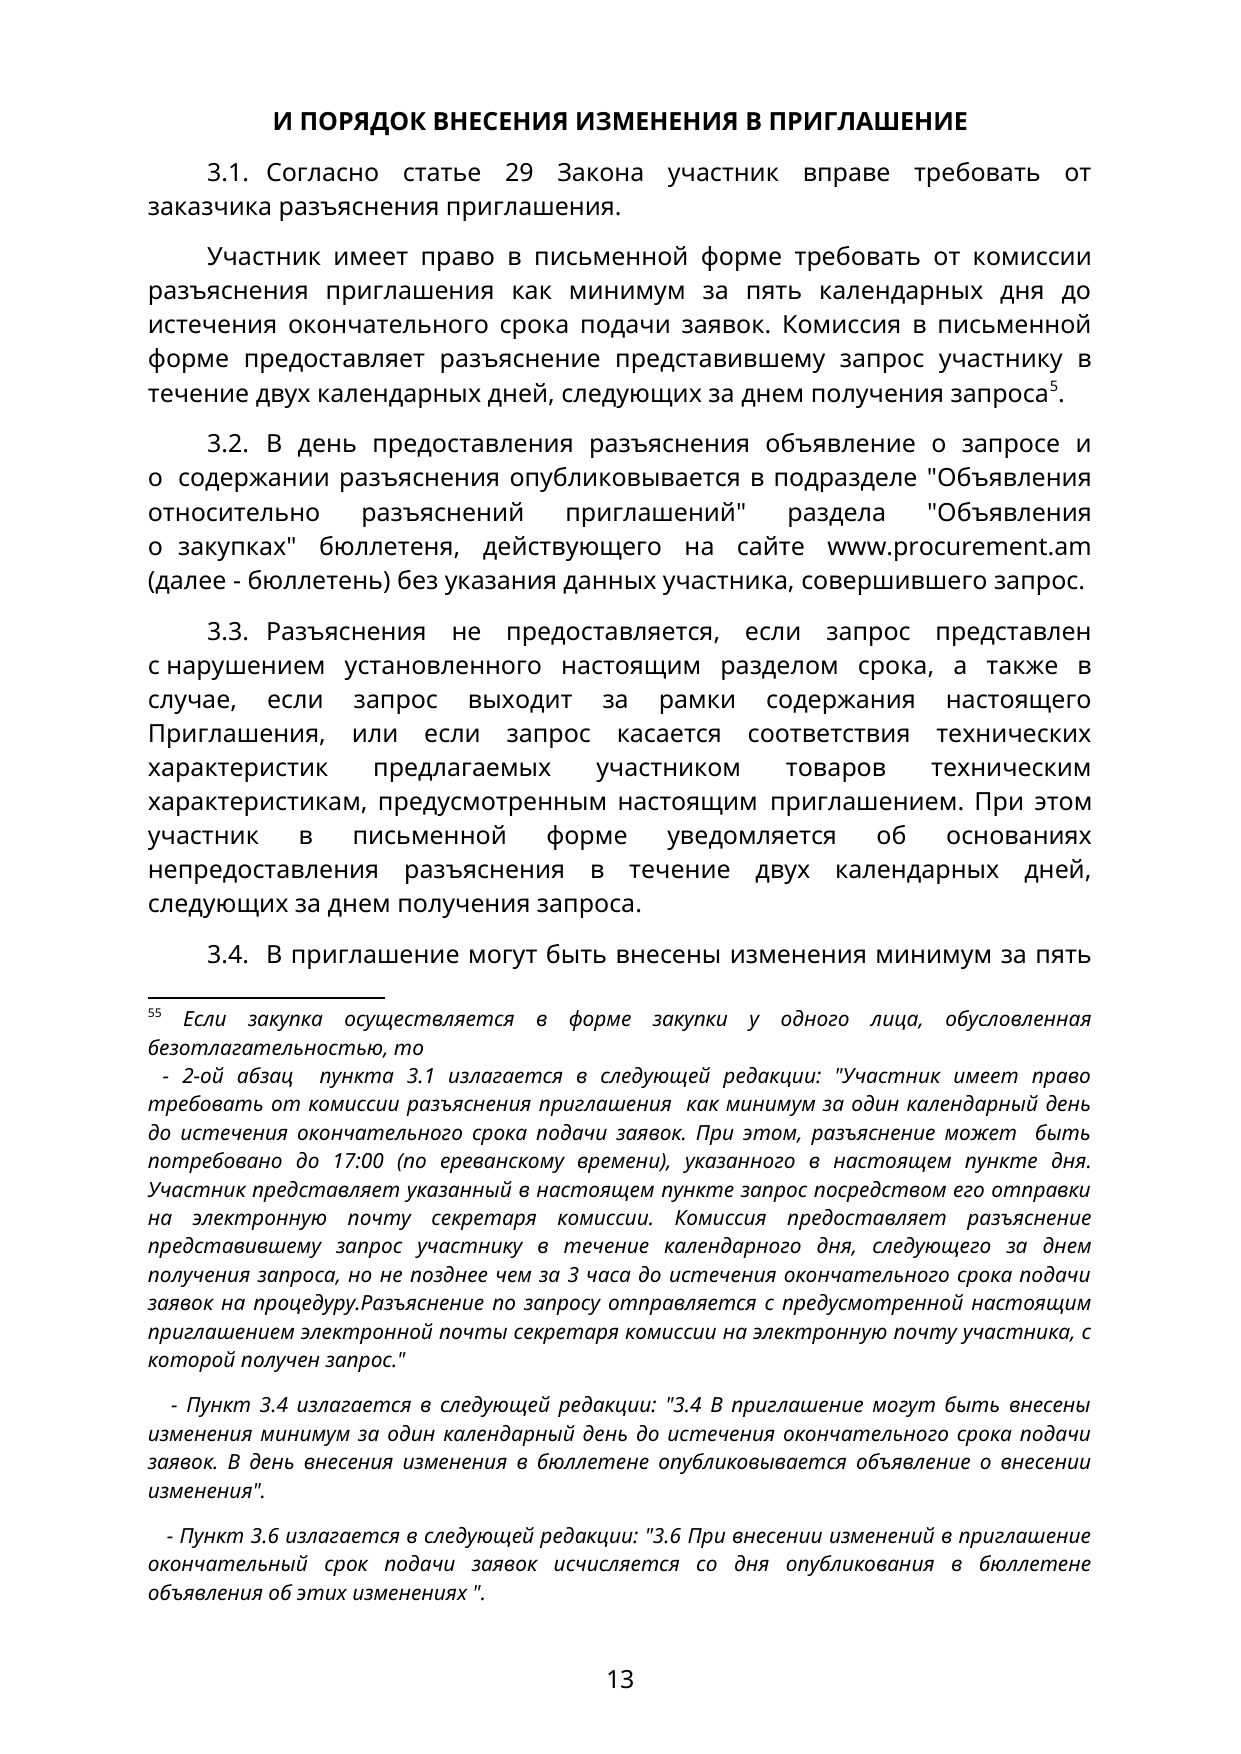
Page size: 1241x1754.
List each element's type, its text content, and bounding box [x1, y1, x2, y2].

text 3.1. Согласно статье 29 Закона участник вправе требовать от заказчика разъяснения приглашения. [148, 154, 1092, 222]
text 3.2. В день предоставления разъяснения объявление о запросе и о содержании разъяснения опубликовывается в подразделе "Объявления относительно разъяснений приглашений" раздела "Объявления о закупках" бюллетеня, действующего на сайте www.procurement.am (далее - бюллетень) без указания данных участника, совершившего запрос. [148, 426, 1092, 597]
text 3.4. В приглашение могут быть внесены изменения минимум за пять календарных дней до истечения окончательного срока подачи заявок. В течение трех календарных дней, следующих за днем внесения изменения, в бюллетене опубликовывается объявление о внесении изменений и условиях их предоставления.5 [148, 937, 1092, 971]
text Участник имеет право в письменной форме требовать от комиссии разъяснения приглашения как минимум за пять календарных дня до истечения окончательного срока подачи заявок. Комиссия в письменной форме предоставляет разъяснение представившему запрос участнику в течение двух календарных дней, следующих за днем получения запроса5. [148, 239, 1092, 409]
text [148, 103, 1092, 137]
text 3.3. Разъяснения не предоставляется, если запрос представлен с нарушением установленного настоящим разделом срока, а также в случае, если запрос выходит за рамки содержания настоящего Приглашения, или если запрос касается соответствия технических характеристик предлагаемых участником товаров техническим характеристикам, предусмотренным настоящим приглашением. При этом участник в письменной форме уведомляется об основаниях непредоставления разъяснения в течение двух календарных дней, следующих за днем получения запроса. [148, 613, 1092, 920]
